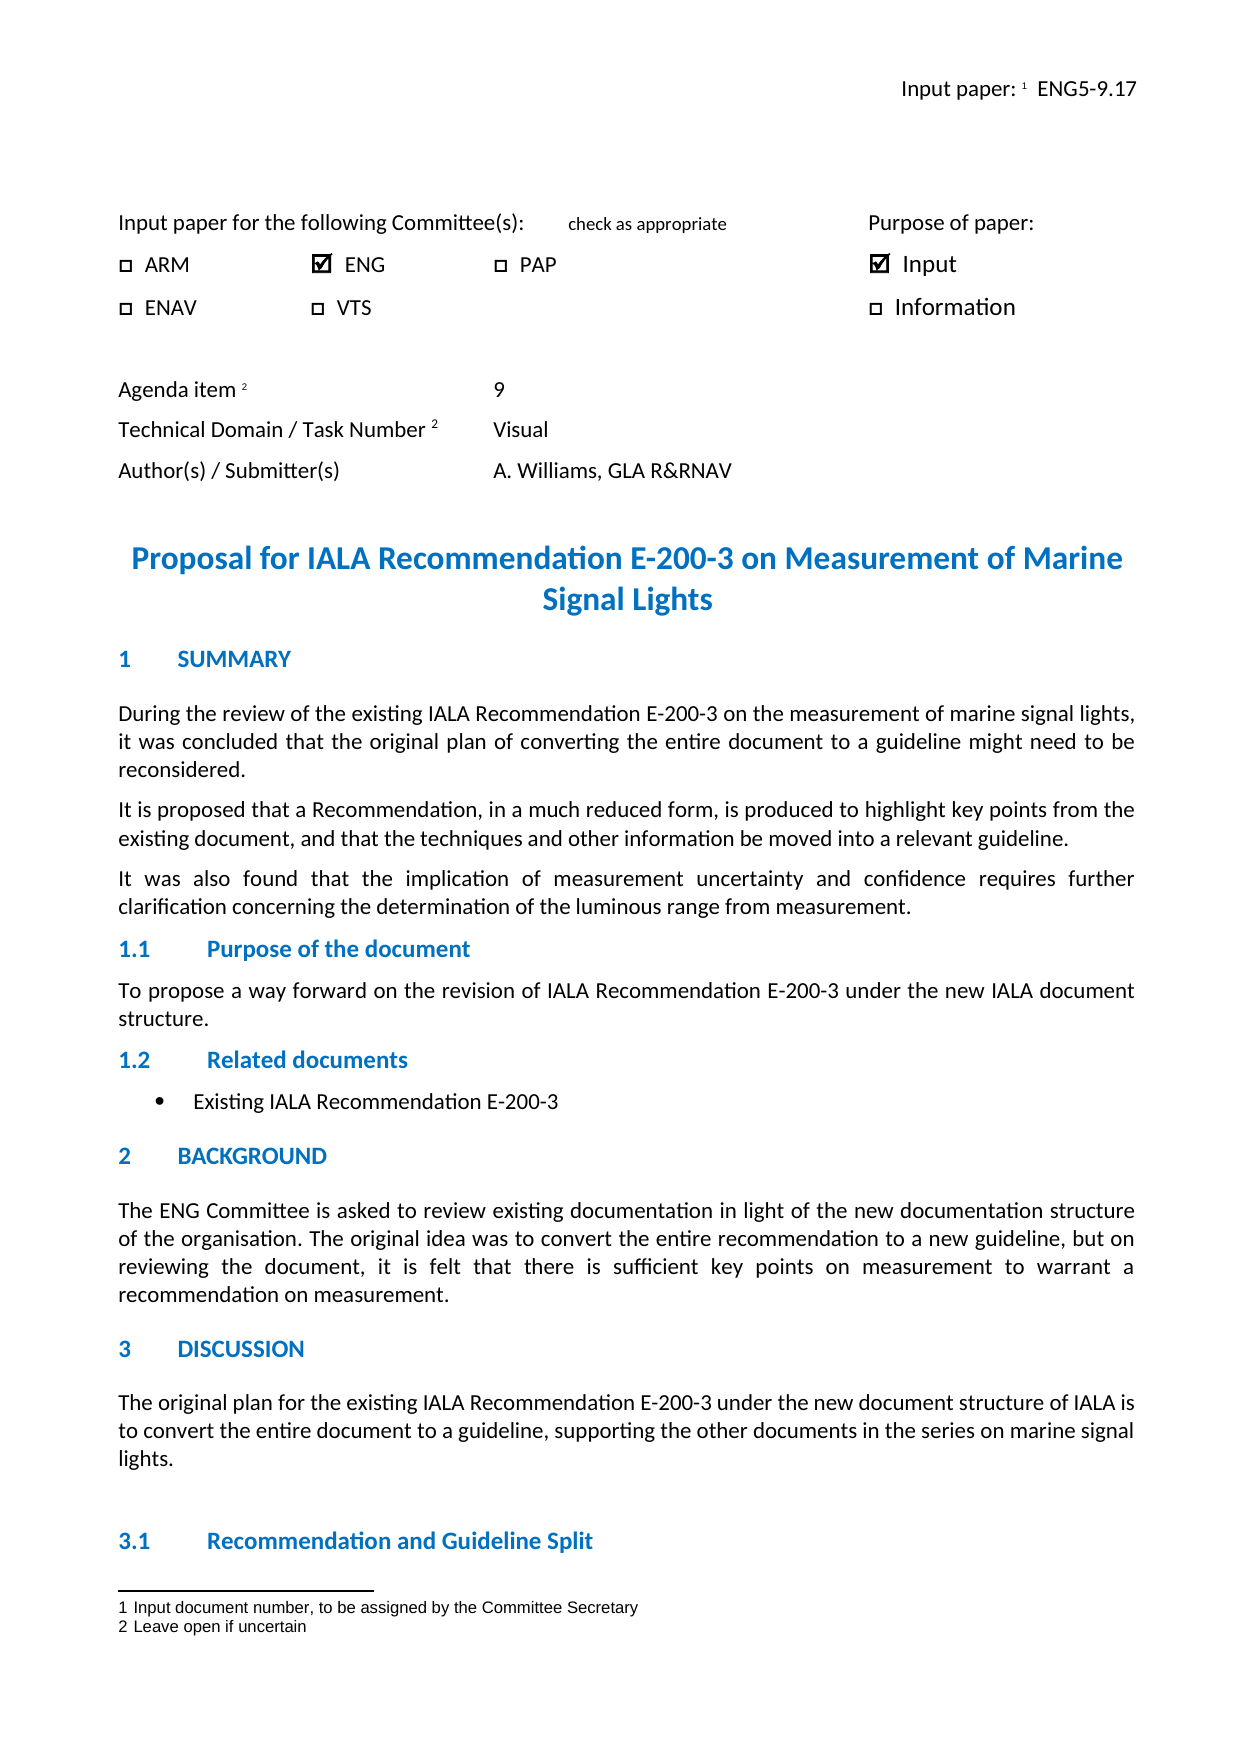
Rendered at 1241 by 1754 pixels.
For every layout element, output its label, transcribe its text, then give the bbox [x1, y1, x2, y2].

text Author(s) / Submitter(s) A. Williams, GLA R&RNAV [118, 456, 1137, 484]
list Existing IALA Recommendation E-200-3 [156, 1087, 1137, 1115]
subtitle Background [118, 1140, 1137, 1171]
text Input paper for the following Committee(s): check as appropriate Purpose of paper: [118, 208, 1137, 236]
text The ENG Committee is asked to review existing documentation in light of the new documentation structure of the organisation. The original idea was to convert the entire recommendation to a new guideline, but on reviewing the document, it is felt that there is sufficient key points on measurement to warrant a recommendation on measurement. [118, 1196, 1137, 1308]
text Agenda item 9 [118, 375, 1137, 403]
text It was also found that the implication of measurement uncertainty and confidence requires further clarification concerning the determination of the luminous range from measurement. [118, 864, 1137, 920]
text It is proposed that a Recommendation, in a much reduced form, is produced to highlight key points from the existing document, and that the techniques and other information be moved into a relevant guideline. [118, 796, 1137, 852]
text Input paper: ENG5-9.17 [118, 74, 1137, 102]
subtitle Summary [118, 643, 1137, 674]
title Proposal for IALA Recommendation E-200-3 on Measurement of Marine Signal Lights [118, 537, 1137, 618]
text □ ARM ENG □ PAP Input [118, 248, 1137, 279]
text During the review of the existing IALA Recommendation E-200-3 on the measurement of marine signal lights, it was concluded that the original plan of converting the entire document to a guideline might need to be reconsidered. [118, 699, 1137, 783]
text The original plan for the existing IALA Recommendation E-200-3 under the new document structure of IALA is to convert the entire document to a guideline, supporting the other documents in the series on marine signal lights. [118, 1388, 1137, 1472]
text □ ENAV □ VTS □ Information [118, 291, 1137, 322]
subtitle Purpose of the document [118, 933, 1137, 963]
text To propose a way forward on the revision of IALA Recommendation E-200-3 under the new IALA document structure. [118, 976, 1137, 1032]
subtitle Recommendation and Guideline Split [118, 1526, 1137, 1556]
subtitle Discussion [118, 1333, 1137, 1363]
subtitle Related documents [118, 1044, 1137, 1075]
text Technical Domain / Task Number 2 Visual [118, 416, 1137, 443]
